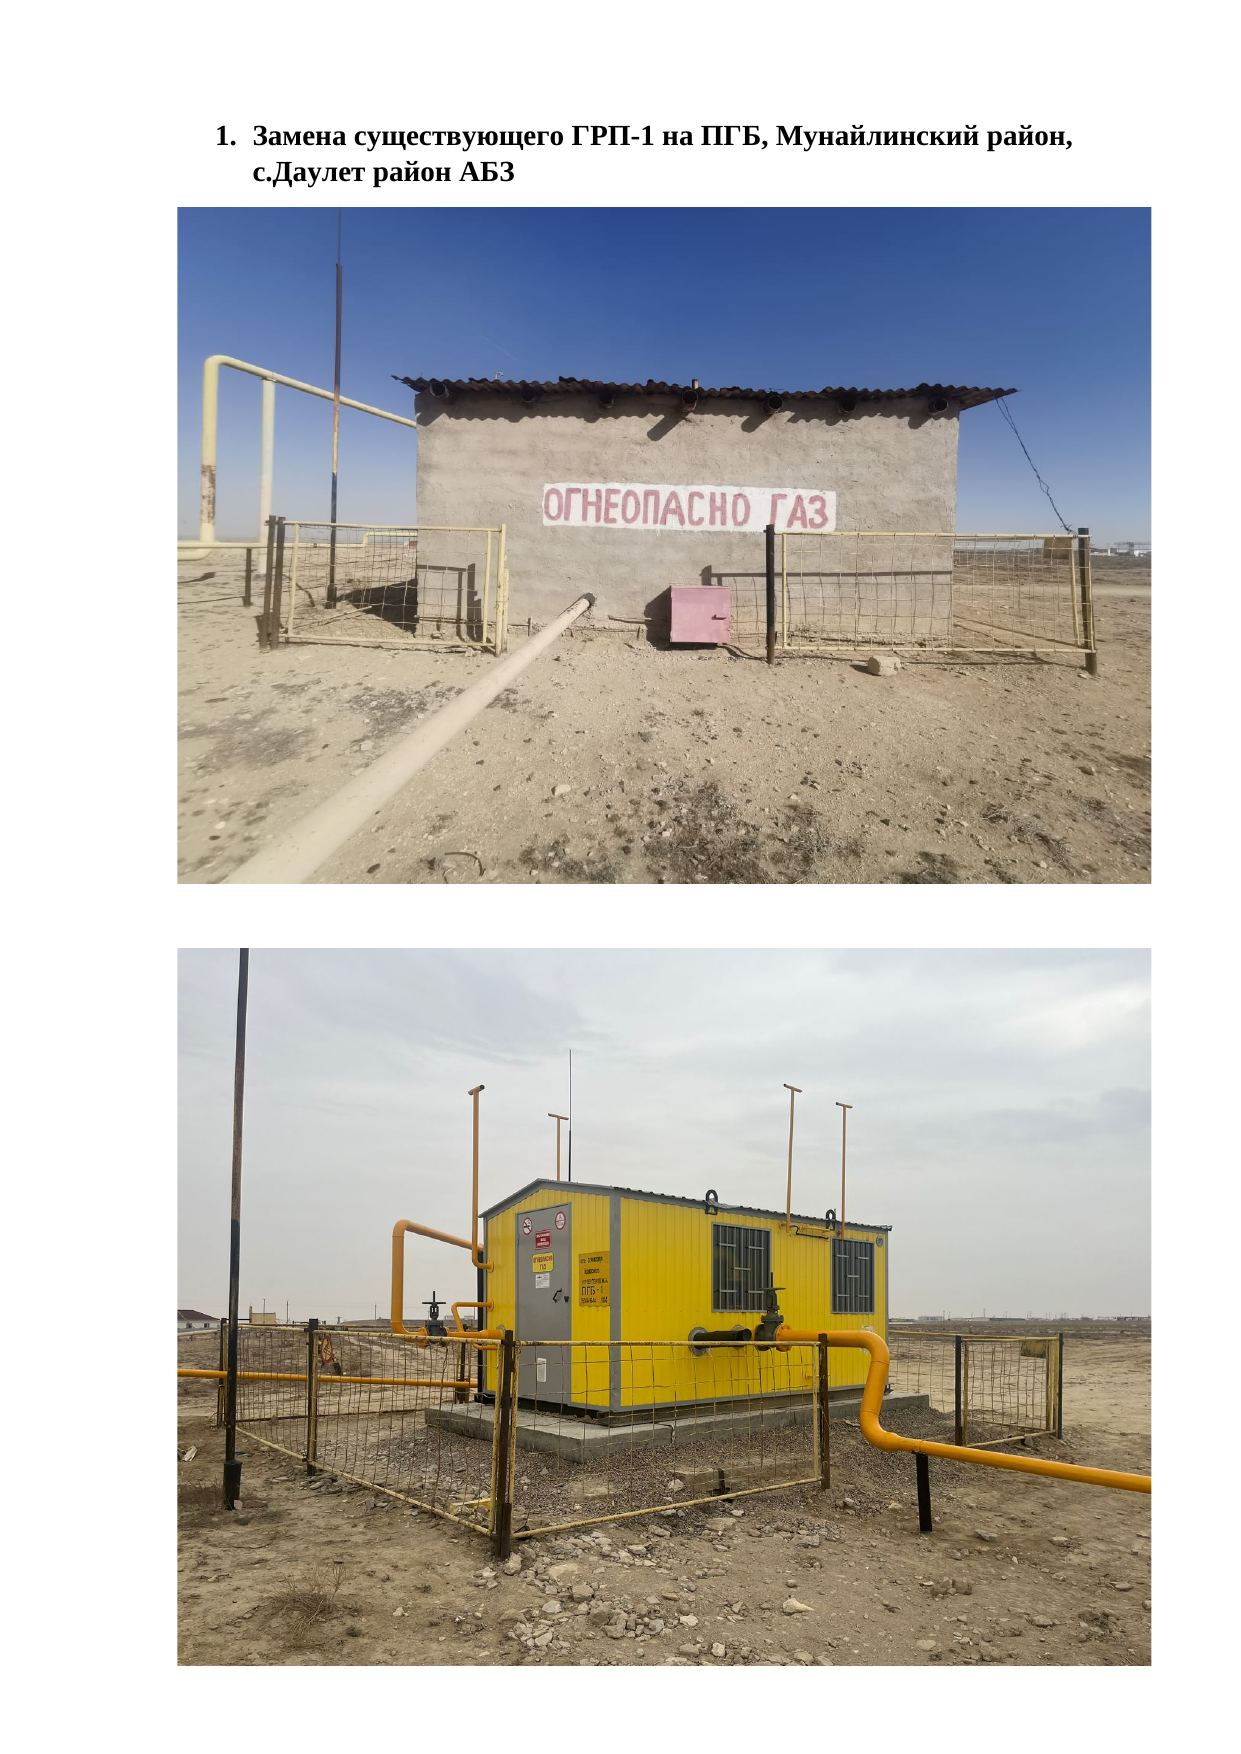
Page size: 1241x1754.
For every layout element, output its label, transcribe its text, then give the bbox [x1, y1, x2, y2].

list Замена существующего ГРП-1 на ПГБ, Мунайлинский район, с.Даулет район АБЗ [215, 118, 1152, 188]
picture [177, 948, 1152, 1666]
picture [177, 207, 1152, 884]
